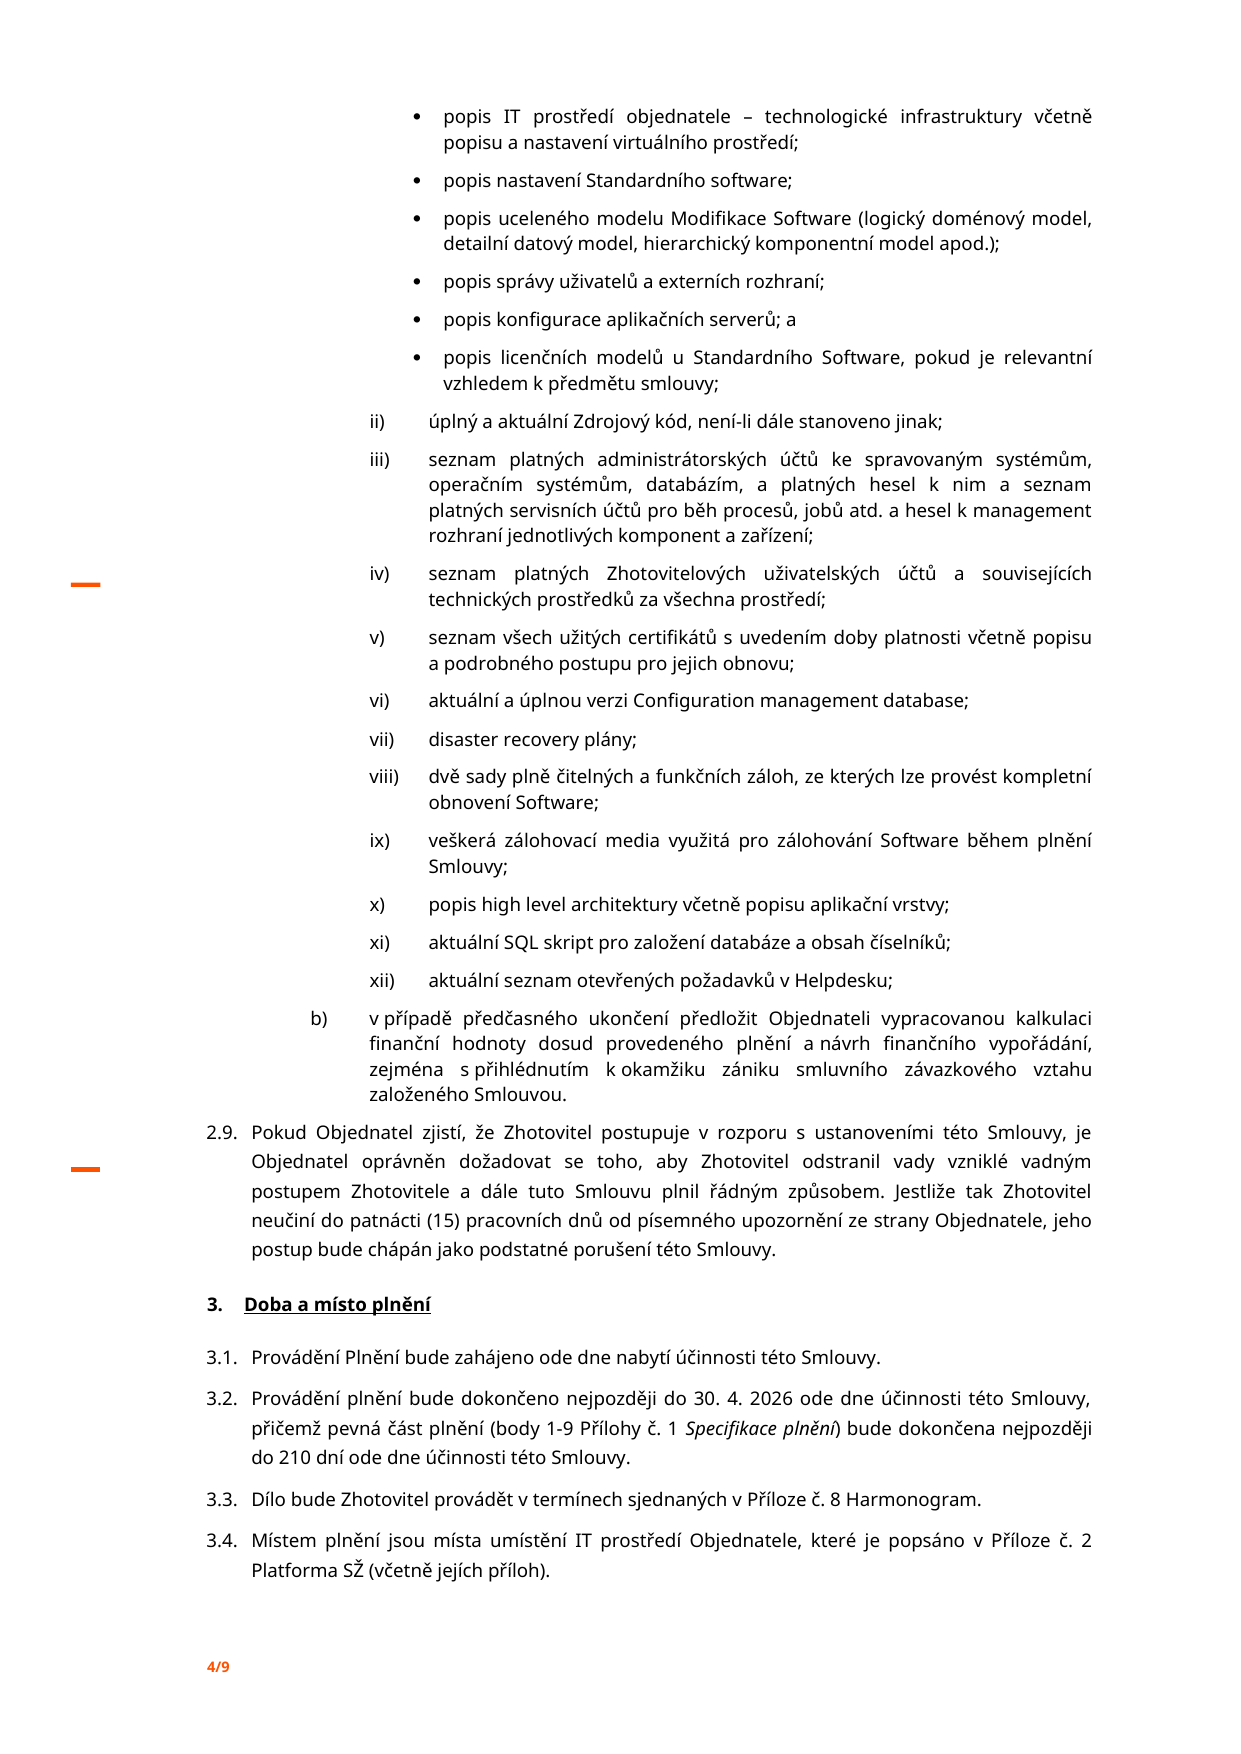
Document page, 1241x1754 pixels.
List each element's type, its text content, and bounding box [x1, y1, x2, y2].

list popis konfigurace aplikačních serverů; a [413, 307, 1093, 332]
subtitle Provádění plnění bude dokončeno nejpozději do 30. 4. 2026 ode dne účinnosti této Smlouvy, přičemž pevná část plnění (body 1-9 Přílohy č. 1 Specifikace plnění) bude dokončena nejpozději do 210 dní ode dne účinnosti této Smlouvy. [206, 1386, 1093, 1470]
list úplný a aktuální Zdrojový kód, není-li dále stanoveno jinak; [369, 408, 1093, 434]
subtitle Dílo bude Zhotovitel provádět v termínech sjednaných v Příloze č. 8 Harmonogram. [206, 1486, 1093, 1512]
list popis licenčních modelů u Standardního Software, pokud je relevantní vzhledem k předmětu smlouvy; [413, 344, 1093, 396]
list disaster recovery plány; [369, 726, 1093, 751]
list popis správy uživatelů a externích rozhraní; [413, 268, 1093, 294]
list v případě předčasného ukončení předložit Objednateli vypracovanou kalkulaci finanční hodnoty dosud provedeného plnění a návrh finančního vypořádání, zejména s přihlédnutím k okamžiku zániku smluvního závazkového vztahu založeného Smlouvou. [310, 1005, 1093, 1107]
list seznam platných administrátorských účtů ke spravovaným systémům, operačním systémům, databázím, a platných hesel k nim a seznam platných servisních účtů pro běh procesů, jobů atd. a hesel k management rozhraní jednotlivých komponent a zařízení; [369, 446, 1093, 548]
list popis nastavení Standardního software; [413, 167, 1093, 192]
list dvě sady plně čitelných a funkčních záloh, ze kterých lze provést kompletní obnovení Software; [369, 764, 1093, 815]
subtitle Místem plnění jsou místa umístění IT prostředí Objednatele, které je popsáno v Příloze č. 2 Platforma SŽ (včetně jejích příloh). [206, 1528, 1093, 1583]
list popis uceleného modelu Modifikace Software (logický doménový model, detailní datový model, hierarchický komponentní model apod.); [413, 205, 1093, 256]
list seznam všech užitých certifikátů s uvedením doby platnosti včetně popisu a podrobného postupu pro jejich obnovu; [369, 624, 1093, 675]
list aktuální a úplnou verzi Configuration management database; [369, 688, 1093, 713]
list aktuální seznam otevřených požadavků v Helpdesku; [369, 967, 1093, 992]
list popis IT prostředí objednatele – technologické infrastruktury včetně popisu a nastavení virtuálního prostředí; [413, 103, 1093, 154]
list seznam platných Zhotovitelových uživatelských účtů a souvisejících technických prostředků za všechna prostředí; [369, 561, 1093, 612]
list veškerá zálohovací media využitá pro zálohování Software během plnění Smlouvy; [369, 827, 1093, 878]
subtitle Doba a místo plnění [207, 1291, 1093, 1316]
list aktuální SQL skript pro založení databáze a obsah číselníků; [369, 929, 1093, 954]
subtitle Provádění Plnění bude zahájeno ode dne nabytí účinnosti této Smlouvy. [206, 1344, 1093, 1369]
subtitle Pokud Objednatel zjistí, že Zhotovitel postupuje v rozporu s ustanoveními této Smlouvy, je Objednatel oprávněn dožadovat se toho, aby Zhotovitel odstranil vady vzniklé vadným postupem Zhotovitele a dále tuto Smlouvu plnil řádným způsobem. Jestliže tak Zhotovitel neučiní do patnácti (15) pracovních dnů od písemného upozornění ze strany Objednatele, jeho postup bude chápán jako podstatné porušení této Smlouvy. [206, 1119, 1093, 1262]
list popis high level architektury včetně popisu aplikační vrstvy; [369, 891, 1093, 916]
